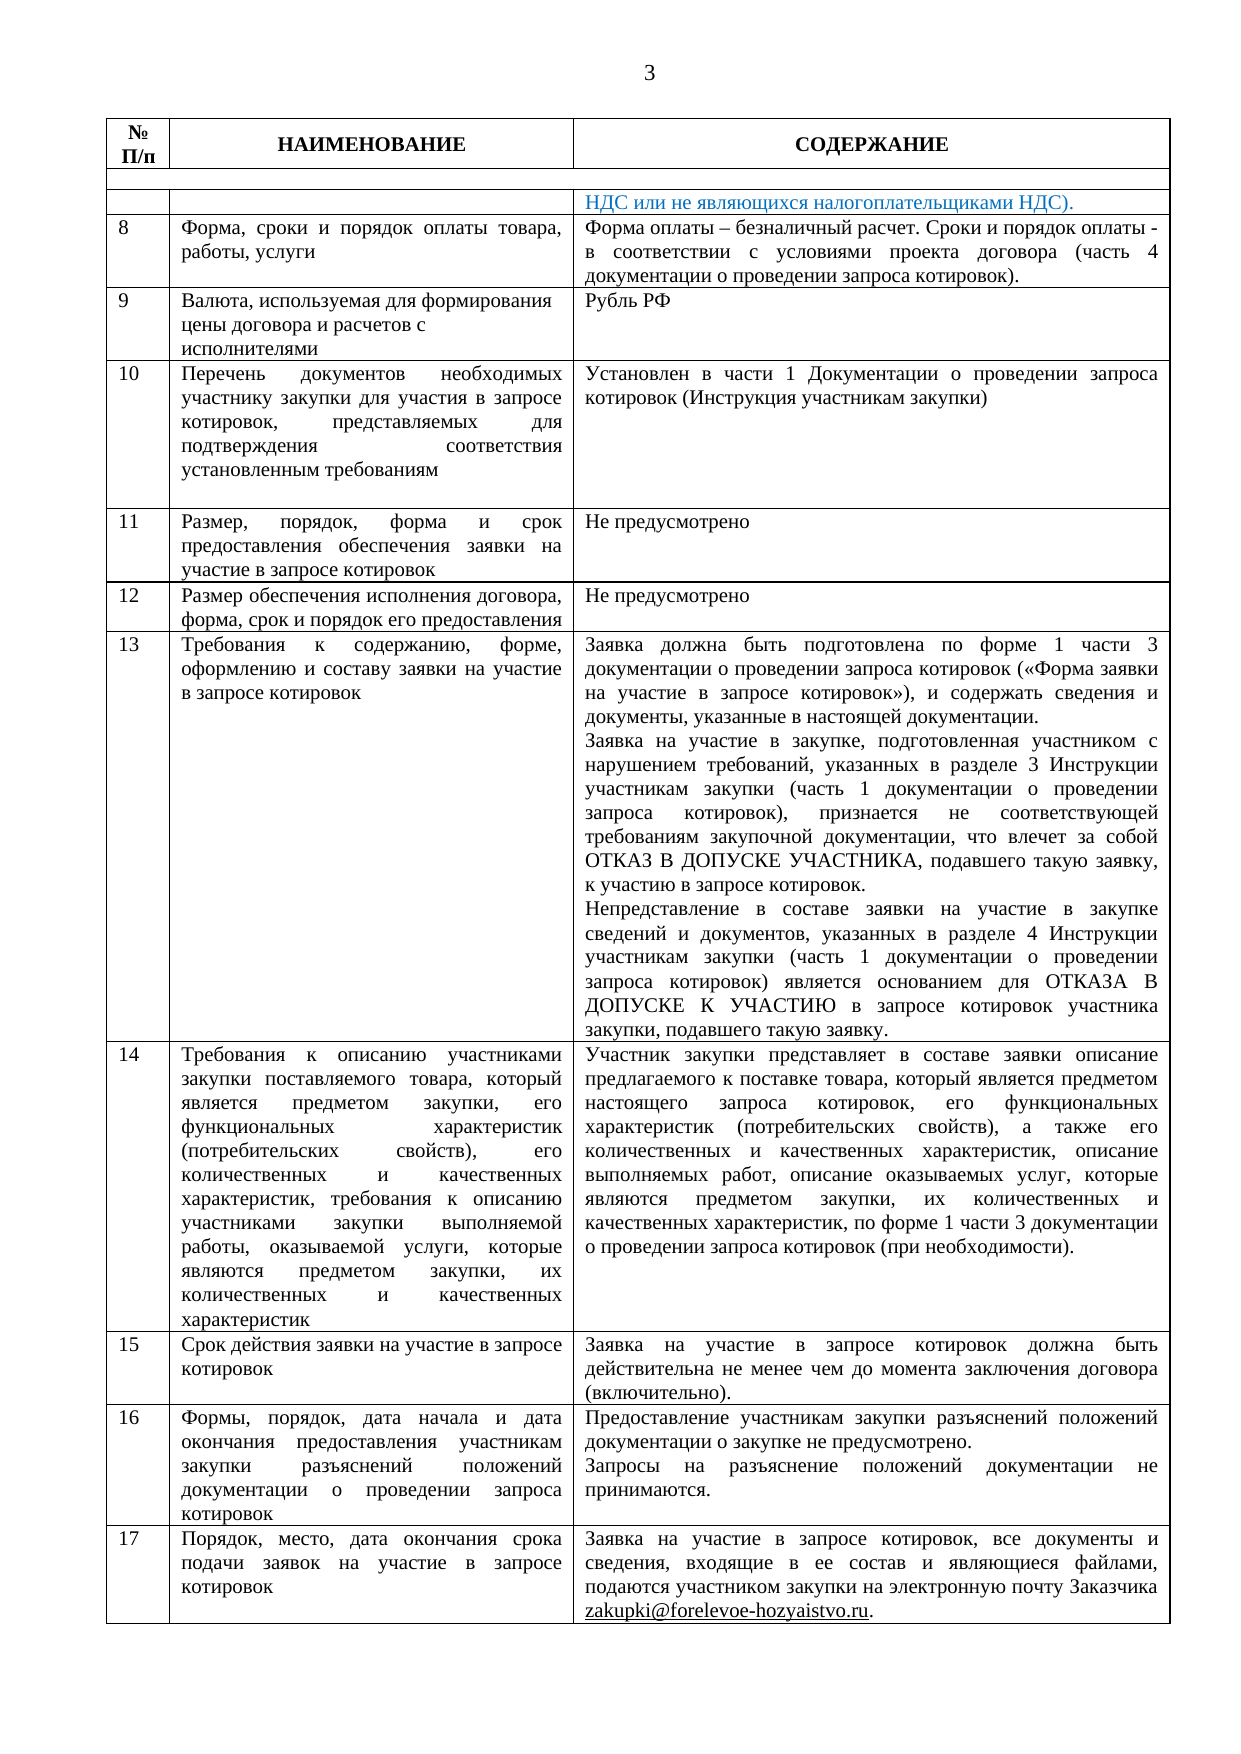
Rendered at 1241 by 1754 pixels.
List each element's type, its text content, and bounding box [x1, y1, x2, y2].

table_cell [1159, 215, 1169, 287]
table_cell [107, 1405, 169, 1525]
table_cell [170, 190, 573, 214]
table_cell [107, 190, 169, 214]
table_cell Срок действия заявки на участие в запросе котировок [170, 1332, 573, 1404]
table_cell Требования к содержанию, форме, оформлению и составу заявки на участие в запросе котировок [170, 632, 573, 1041]
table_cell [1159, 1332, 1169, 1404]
table_cell [107, 583, 169, 631]
table_cell Валюта, используемая для формирования цены договора и расчетов с исполнителями [170, 288, 573, 360]
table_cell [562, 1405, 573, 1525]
table_cell [107, 1042, 169, 1331]
table_cell [107, 361, 169, 508]
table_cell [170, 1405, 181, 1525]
table_cell [107, 1526, 169, 1622]
table_cell Не предусмотрено [574, 509, 1169, 581]
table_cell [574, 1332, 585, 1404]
table_cell [107, 632, 169, 1041]
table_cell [170, 1526, 573, 1622]
table_cell Не предусмотрено [574, 583, 1169, 631]
table_header СОДЕРЖАНИЕ [574, 119, 1169, 168]
table_cell [107, 215, 169, 287]
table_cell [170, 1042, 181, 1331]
table_cell Перечень документов необходимых участнику закупки для участия в запросе котировок, представляемых для подтверждения соответствия установленным требованиям [170, 361, 573, 508]
table_cell [107, 169, 118, 188]
table_cell Форма, сроки и порядок оплаты товара, работы, услуги [170, 215, 573, 287]
table_cell Заявка должна быть подготовлена по форме 1 части 3 документации о проведении запроса котировок («Форма заявки на участие в запросе котировок»), и содержать сведения и документы, указанные в настоящей документации. Заявка на участие в закупке, подготовленная участником с нарушением требований, указанных в разделе 3 Инструкции участникам закупки (часть 1 документации о проведении запроса котировок), признается не соответствующей требованиям закупочной документации, что влечет за собой ОТКАЗ В ДОПУСКЕ УЧАСТНИКА, подавшего такую заявку, к участию в запросе котировок. Непредставление в составе заявки на участие в закупке сведений и документов, указанных в разделе 4 Инструкции участникам закупки (часть 1 документации о проведении запроса котировок) является основанием для ОТКАЗА В ДОПУСКЕ К УЧАСТИЮ в запросе котировок участника закупки, подавшего такую заявку. [574, 632, 1169, 1041]
table_cell [107, 1332, 169, 1404]
table_cell Установлен в части 1 Документации о проведении запроса котировок (Инструкция участникам закупки) [574, 361, 1169, 508]
table_cell Рубль РФ [574, 288, 1169, 360]
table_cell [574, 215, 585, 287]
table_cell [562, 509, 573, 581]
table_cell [574, 1526, 1169, 1622]
table_cell [1159, 169, 1169, 188]
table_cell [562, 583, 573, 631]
table_cell [107, 288, 169, 360]
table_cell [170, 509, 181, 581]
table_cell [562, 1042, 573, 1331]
table_cell Предоставление участникам закупки разъяснений положений документации о закупке не предусмотрено. Запросы на разъяснение положений документации не принимаются. [574, 1405, 1169, 1525]
table_header № П/п [107, 119, 169, 168]
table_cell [574, 190, 1169, 214]
table_cell [107, 509, 169, 581]
table_header НАИМЕНОВАНИЕ [170, 119, 573, 168]
table_cell Участник закупки представляет в составе заявки описание предлагаемого к поставке товара, который является предметом настоящего запроса котировок, его функциональных характеристик (потребительских свойств), а также его количественных и качественных характеристик, описание выполняемых работ, описание оказываемых услуг, которые являются предметом закупки, их количественных и качественных характеристик, по форме 1 части 3 документации о проведении запроса котировок (при необходимости). [574, 1042, 1169, 1331]
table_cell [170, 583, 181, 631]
